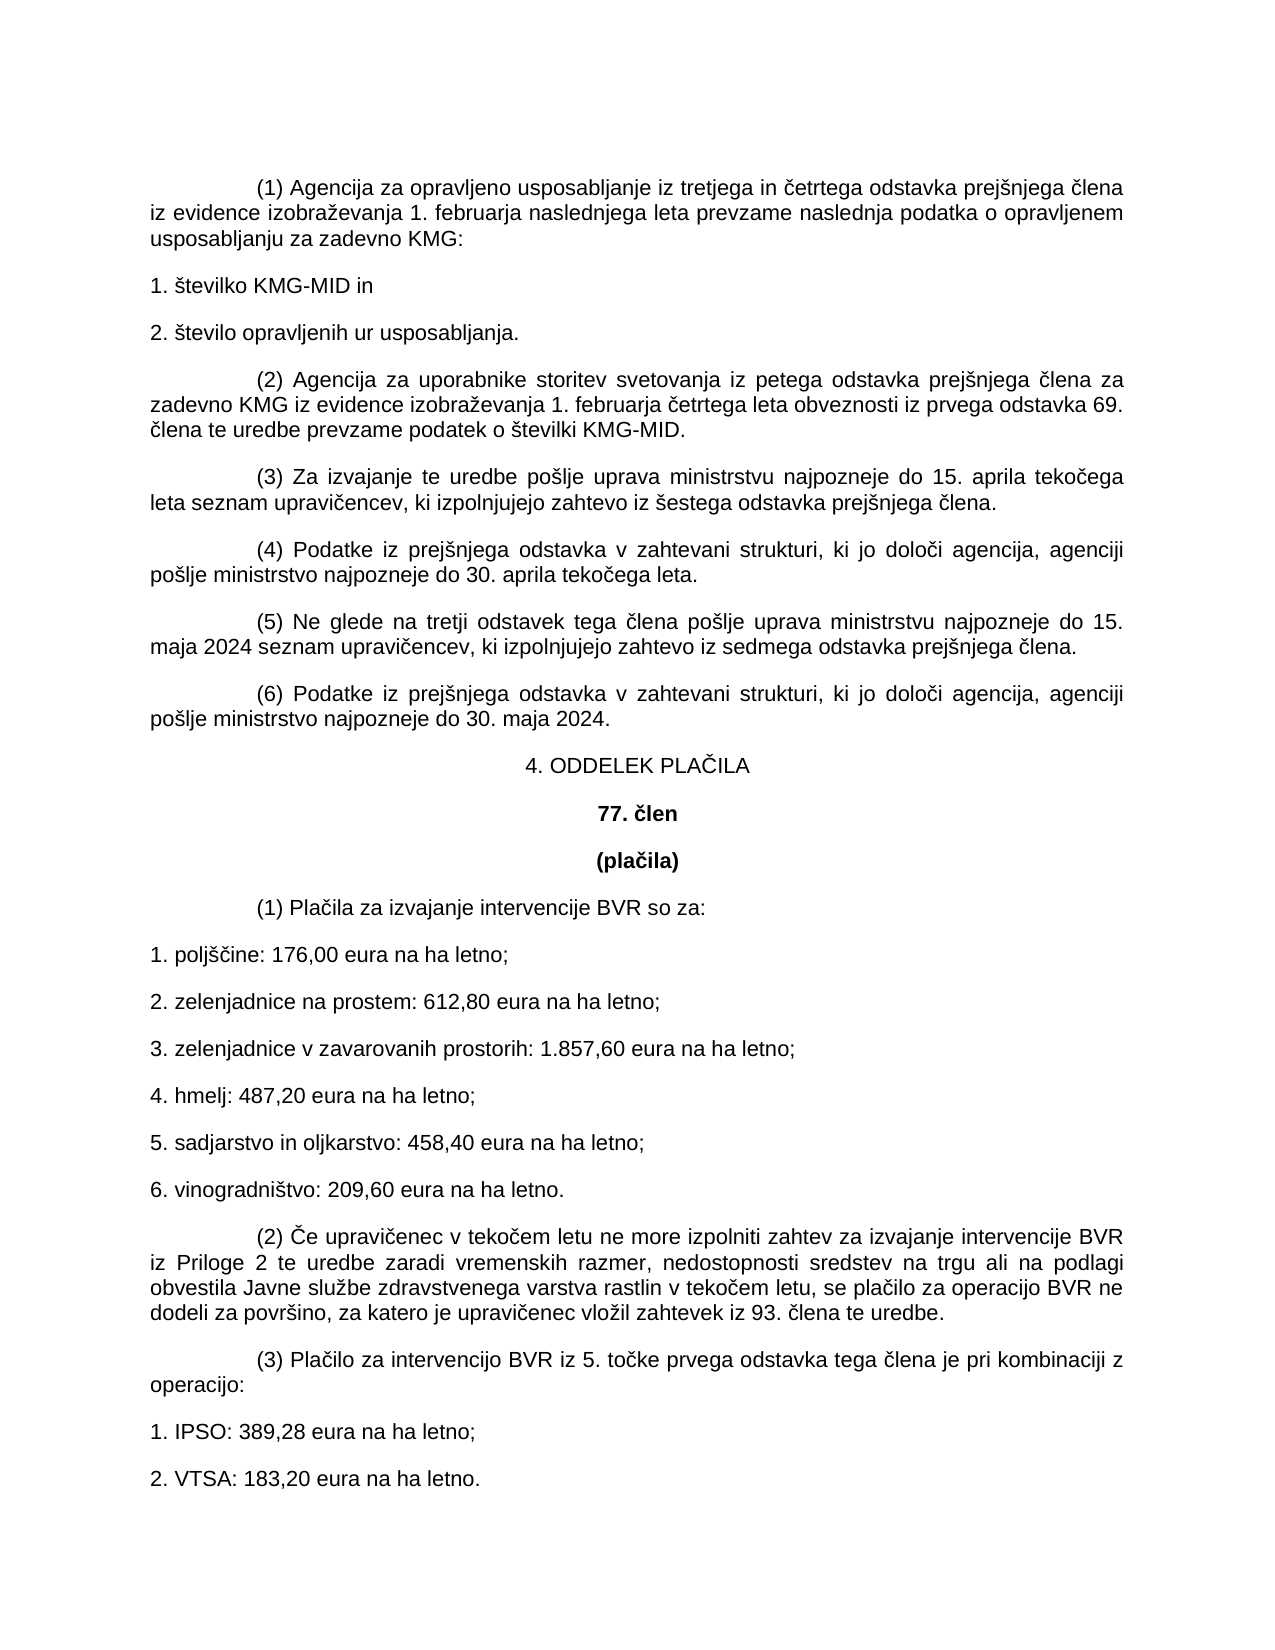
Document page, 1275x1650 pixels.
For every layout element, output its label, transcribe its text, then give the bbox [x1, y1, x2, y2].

text (1) Plačila za izvajanje intervencije BVR so za: [150, 869, 1125, 920]
text (2) Agencija za uporabnike storitev svetovanja iz petega odstavka prejšnjega člena za zadevno KMG iz evidence izobraževanja 1. februarja četrtega leta obveznosti iz prvega odstavka 69. člena te uredbe prevzame podatek o številki KMG-MID. [150, 342, 1125, 439]
text (3) Za izvajanje te uredbe pošlje uprava ministrstvu najpozneje do 15. aprila tekočega leta seznam upravičencev, ki izpolnjujejo zahtevo iz šestega odstavka prejšnjega člena. [150, 439, 1125, 511]
text 5. sadjarstvo in oljkarstvo: 458,40 eura na ha letno; [150, 1130, 1125, 1155]
text (plačila) [150, 797, 1125, 869]
text 1. poljščine: 176,00 eura na ha letno; [150, 942, 1125, 967]
text 3. zelenjadnice v zavarovanih prostorih: 1.857,60 eura na ha letno; [150, 1036, 1125, 1061]
text (2) Če upravičenec v tekočem letu ne more izpolniti zahtev za izvajanje intervencije BVR iz Priloge 2 te uredbe zaradi vremenskih razmer, nedostopnosti sredstev na trgu ali na podlagi obvestila Javne službe zdravstvenega varstva rastlin v tekočem letu, se plačilo za operacijo BVR ne dodeli za površino, za katero je upravičenec vložil zahtevek iz 93. člena te uredbe. [150, 1199, 1125, 1322]
text (1) Agencija za opravljeno usposabljanje iz tretjega in četrtega odstavka prejšnjega člena iz evidence izobraževanja 1. februarja naslednjega leta prevzame naslednja podatka o opravljenem usposabljanju za zadevno KMG: [150, 150, 1125, 251]
text 4. hmelj: 487,20 eura na ha letno; [150, 1083, 1125, 1108]
text 6. vinogradništvo: 209,60 eura na ha letno. [150, 1177, 1125, 1199]
text 2. število opravljenih ur usposabljanja. [150, 319, 1125, 342]
text 77. člen [150, 750, 1125, 797]
text 2. zelenjadnice na prostem: 612,80 eura na ha letno; [150, 989, 1125, 1014]
text (5) Ne glede na tretji odstavek tega člena pošlje uprava ministrstvu najpozneje do 15. maja 2024 seznam upravičencev, ki izpolnjujejo zahtevo iz sedmega odstavka prejšnjega člena. [150, 584, 1125, 656]
text 1. številko KMG-MID in [150, 272, 1125, 298]
text 4. oddelek PLAČILA [150, 703, 1125, 750]
text (3) Plačilo za intervencijo BVR iz 5. točke prvega odstavka tega člena je pri kombinaciji z operacijo: [150, 1322, 1125, 1397]
text 1. IPSO: 389,28 eura na ha letno; [150, 1419, 1125, 1444]
text 2. VTSA: 183,20 eura na ha letno. [150, 1466, 1125, 1491]
text (6) Podatke iz prejšnjega odstavka v zahtevani strukturi, ki jo določi agencija, agenciji pošlje ministrstvo najpozneje do 30. maja 2024. [150, 656, 1125, 703]
text (4) Podatke iz prejšnjega odstavka v zahtevani strukturi, ki jo določi agencija, agenciji pošlje ministrstvo najpozneje do 30. aprila tekočega leta. [150, 511, 1125, 584]
